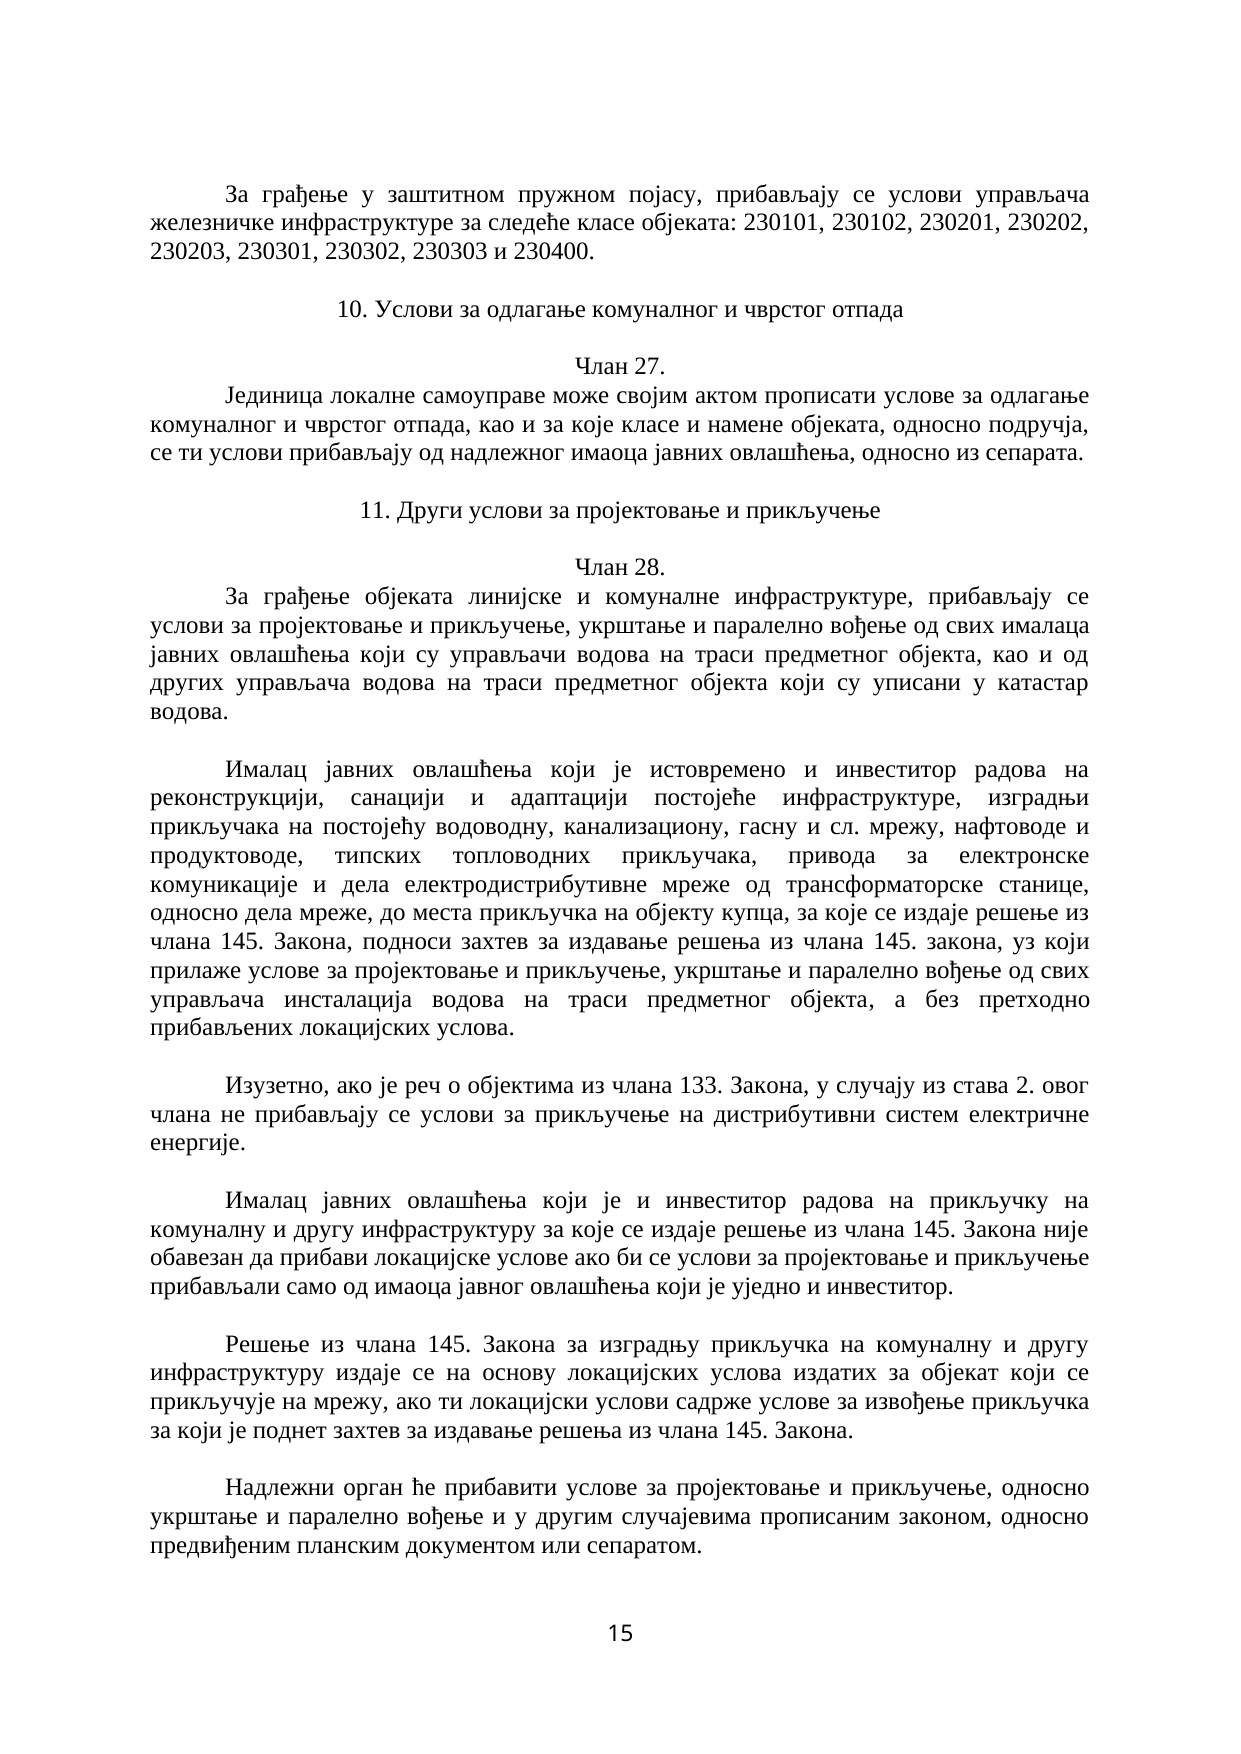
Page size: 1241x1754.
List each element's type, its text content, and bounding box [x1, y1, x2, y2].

text Надлежни орган ће прибавити услове за пројектовање и прикључење, односно укрштање и паралелно вођење и у другим случајевима прописаним законом, односно предвиђеним планским документом или сепаратом. [150, 1472, 1090, 1559]
text 11. Други услови за пројектовање и прикључење [150, 495, 1090, 524]
text Ималац јавних овлашћења који је истовремено и инвеститор радова на реконструкцији, санацији и адаптацији постојеће инфраструктуре, изградњи прикључака на постојећу водоводну, канализациону, гасну и сл. мрежу, нафтоводе и продуктоводе, типских топловодних прикључака, привода за електронске комуникације и дела електродистрибутивне мреже од трансформаторске станице, односно дела мреже, до места прикључка на објекту купца, за које се издаје решење из члана 145. Закона, подноси захтев за издавање решења из члана 145. закона, уз који прилаже услове за пројектовање и прикључење, укрштање и паралелно вођење од свих управљача инсталација водова на траси предметног објекта, а без претходно прибављених локацијских услова. [150, 754, 1090, 1041]
text За грађење објеката линијске и комуналне инфраструктуре, прибављају се услови за пројектовање и прикључење, укрштање и паралелно вођење од свих ималаца јавних овлашћења који су управљачи водова на траси предметног објекта, као и од других управљача водова на траси предметног објекта који су уписани у катастар водова. [150, 581, 1090, 725]
text Јединица локалне самоуправе може својим актом прописати услове за одлагање комуналног и чврстог отпада, као и за које класе и намене објеката, односно подручја, се ти услови прибављају од надлежног имаоца јавних овлашћења, односно из сепарата. [150, 380, 1090, 466]
text Члан 27. [150, 351, 1090, 380]
text Ималац јавних овлашћења који је и инвеститор радова на прикључку на комуналну и другу инфраструктуру за које се издаје решење из члана 145. Закона није обавезан да прибави локацијске услове ако би се услови за пројектовање и прикључење прибављали само од имаоца јавног овлашћења који је уједно и инвеститор. [150, 1185, 1090, 1300]
text Решење из члана 145. Закона за изградњу прикључка на комуналну и другу инфраструктуру издаје се на основу локацијских услова издатих за објекат који се прикључује на мрежу, ако ти локацијски услови садрже услове за извођење прикључка за који је поднет захтев за издавање решења из члана 145. Закона. [150, 1329, 1090, 1444]
text Члан 28. [150, 552, 1090, 581]
text За грађење у заштитном пружном појасу, прибављају се услови управљача железничке инфраструктуре за следеће класе објеката: 230101, 230102, 230201, 230202, 230203, 230301, 230302, 230303 и 230400. [150, 179, 1090, 265]
text Изузетно, ако је реч о објектима из члана 133. Закона, у случају из става 2. овог члана не прибављају се услови за прикључење на дистрибутивни систем електричне енергије. [150, 1070, 1090, 1156]
text 10. Услови за одлагање комуналног и чврстог отпада [150, 294, 1090, 322]
